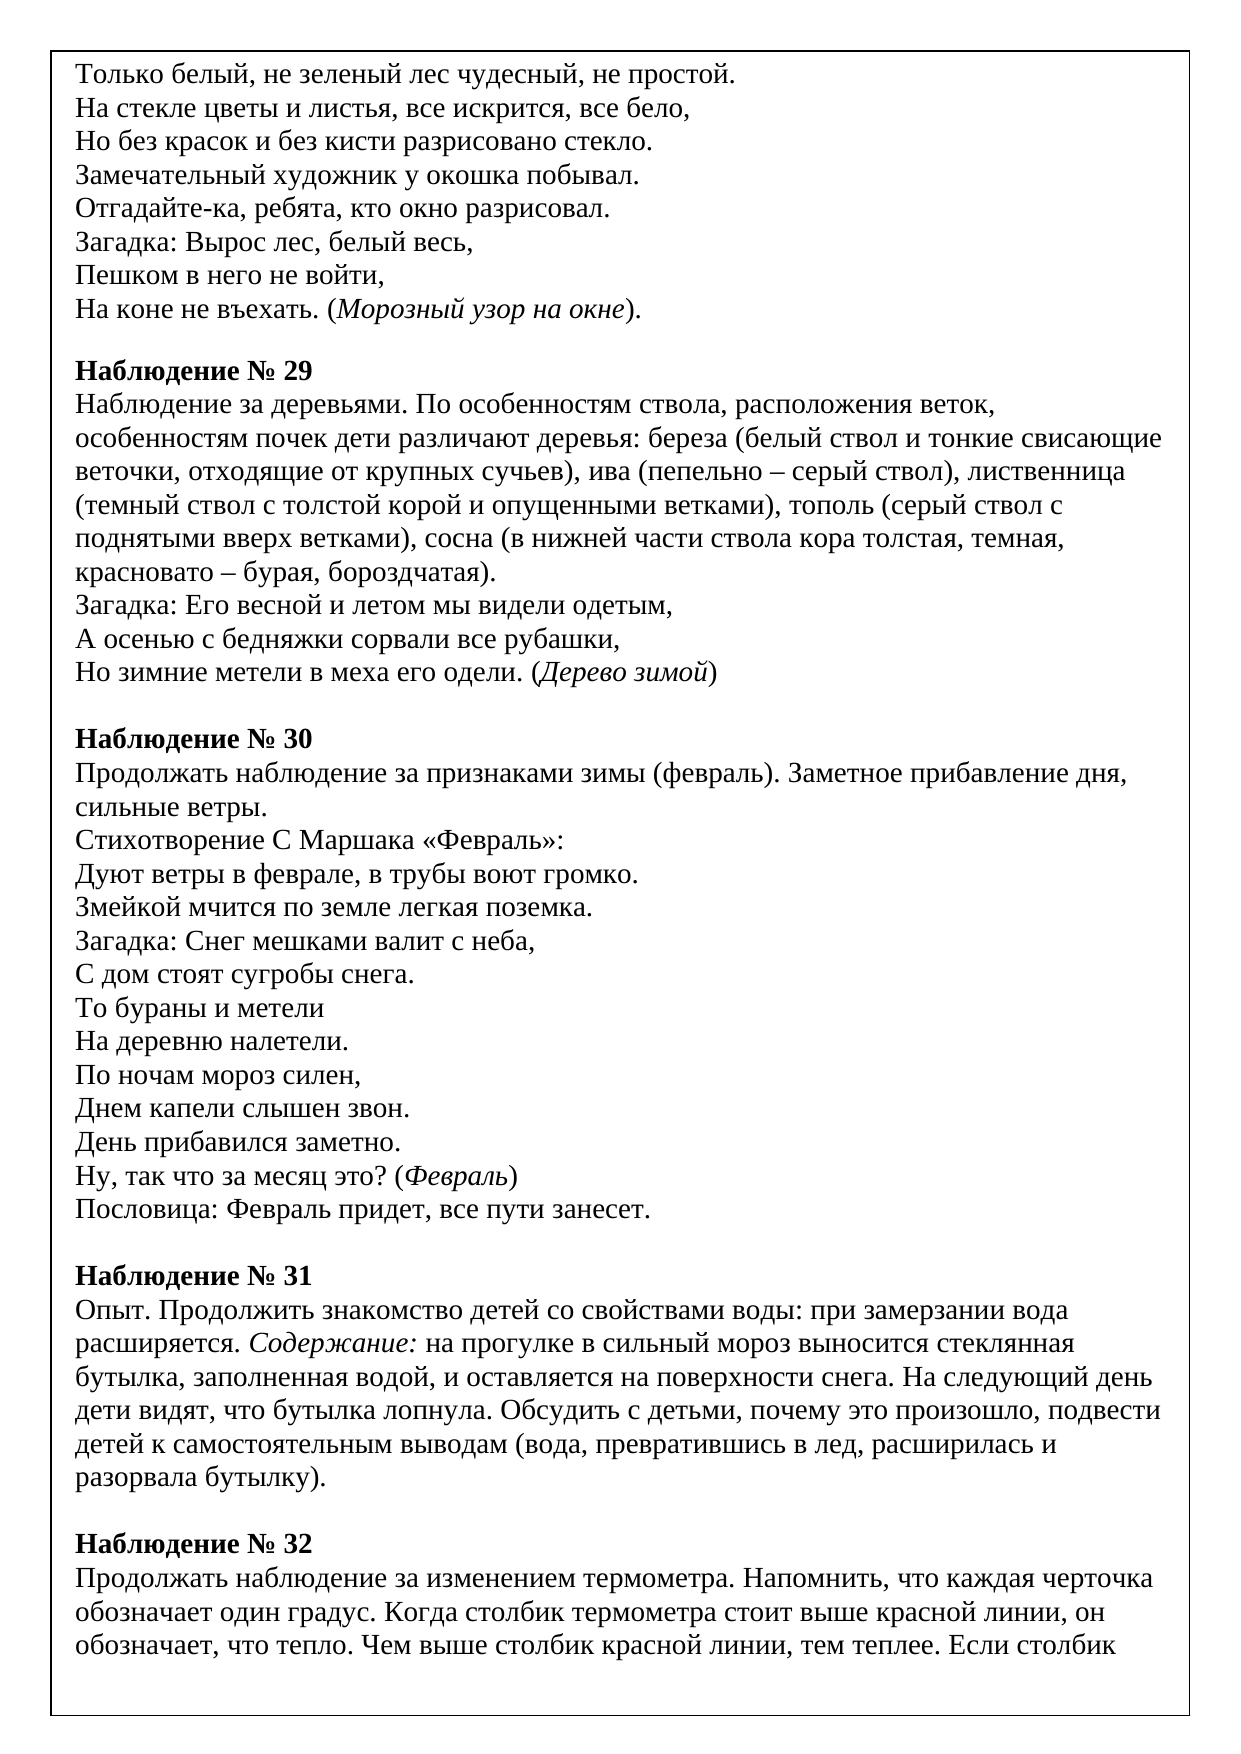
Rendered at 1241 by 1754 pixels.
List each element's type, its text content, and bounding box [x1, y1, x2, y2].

text Но без красок и без кисти разрисовано стекло. [75, 123, 1165, 157]
text Пословица: Февраль придет, все пути занесет. [75, 1191, 1165, 1225]
text Загадка: Снег мешками валит с неба, [75, 923, 1165, 956]
text Загадка: Вырос лес, белый весь, [75, 224, 1165, 257]
text Дуют ветры в феврале, в трубы воют громко. [75, 856, 1165, 889]
text На коне не въехать. (Морозный узор на окне). [75, 291, 1165, 353]
text Стихотворение С Маршака «Февраль»: [75, 822, 1165, 856]
text Наблюдение № 32 [75, 1527, 1165, 1560]
text Только белый, не зеленый лес чудесный, не простой. [75, 56, 1165, 90]
text По ночам мороз силен, [75, 1057, 1165, 1091]
text Опыт. Продолжить знакомство детей со свойствами воды: при замерзании вода расширяется. Содержание: на прогулке в сильный мороз выносится стеклянная бутылка, заполненная водой, и оставляется на поверхности снега. На следующий день дети видят, что бутылка лопнула. Обсудить с детьми, почему это произошло, подвести детей к самостоятельным выводам (вода, превратившись в лед, расширилась и разорвала бутылку). [75, 1292, 1165, 1493]
text А осенью с бедняжки сорвали все рубашки, [75, 621, 1165, 654]
text То бураны и метели [75, 990, 1165, 1023]
text Но зимние метели в меха его одели. (Дерево зимой) [75, 654, 1165, 688]
text С дом стоят сугробы снега. [75, 956, 1165, 990]
text Змейкой мчится по земле легкая поземка. [75, 889, 1165, 923]
text сильные ветры. [75, 789, 1165, 822]
text Наблюдение № 31 [75, 1258, 1165, 1292]
text Наблюдение за деревьями. По особенностям ствола, расположения веток, особенностям почек дети различают деревья: береза (белый ствол и тонкие свисающие веточки, отходящие от крупных сучьев), ива (пепельно – серый ствол), лиственница (темный ствол с толстой корой и опущенными ветками), тополь (серый ствол с поднятыми вверх ветками), сосна (в нижней части ствола кора толстая, темная, красновато – бурая, бороздчатая). [75, 386, 1165, 587]
text Днем капели слышен звон. [75, 1091, 1165, 1124]
text Загадка: Его весной и летом мы видели одетым, [75, 587, 1165, 621]
text Наблюдение № 29 [75, 353, 1165, 386]
text Ну, так что за месяц это? (Февраль) [75, 1158, 1165, 1191]
text Пешком в него не войти, [75, 257, 1165, 291]
text Продолжать наблюдение за признаками зимы (февраль). Заметное прибавление дня, [75, 755, 1165, 789]
text Наблюдение № 30 [75, 722, 1165, 755]
text Отгадайте-ка, ребята, кто окно разрисовал. [75, 190, 1165, 224]
text На деревню налетели. [75, 1023, 1165, 1057]
text Замечательный художник у окошка побывал. [75, 157, 1165, 190]
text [75, 1560, 1165, 1661]
text День прибавился заметно. [75, 1124, 1165, 1158]
text На стекле цветы и листья, все искрится, все бело, [75, 90, 1165, 123]
